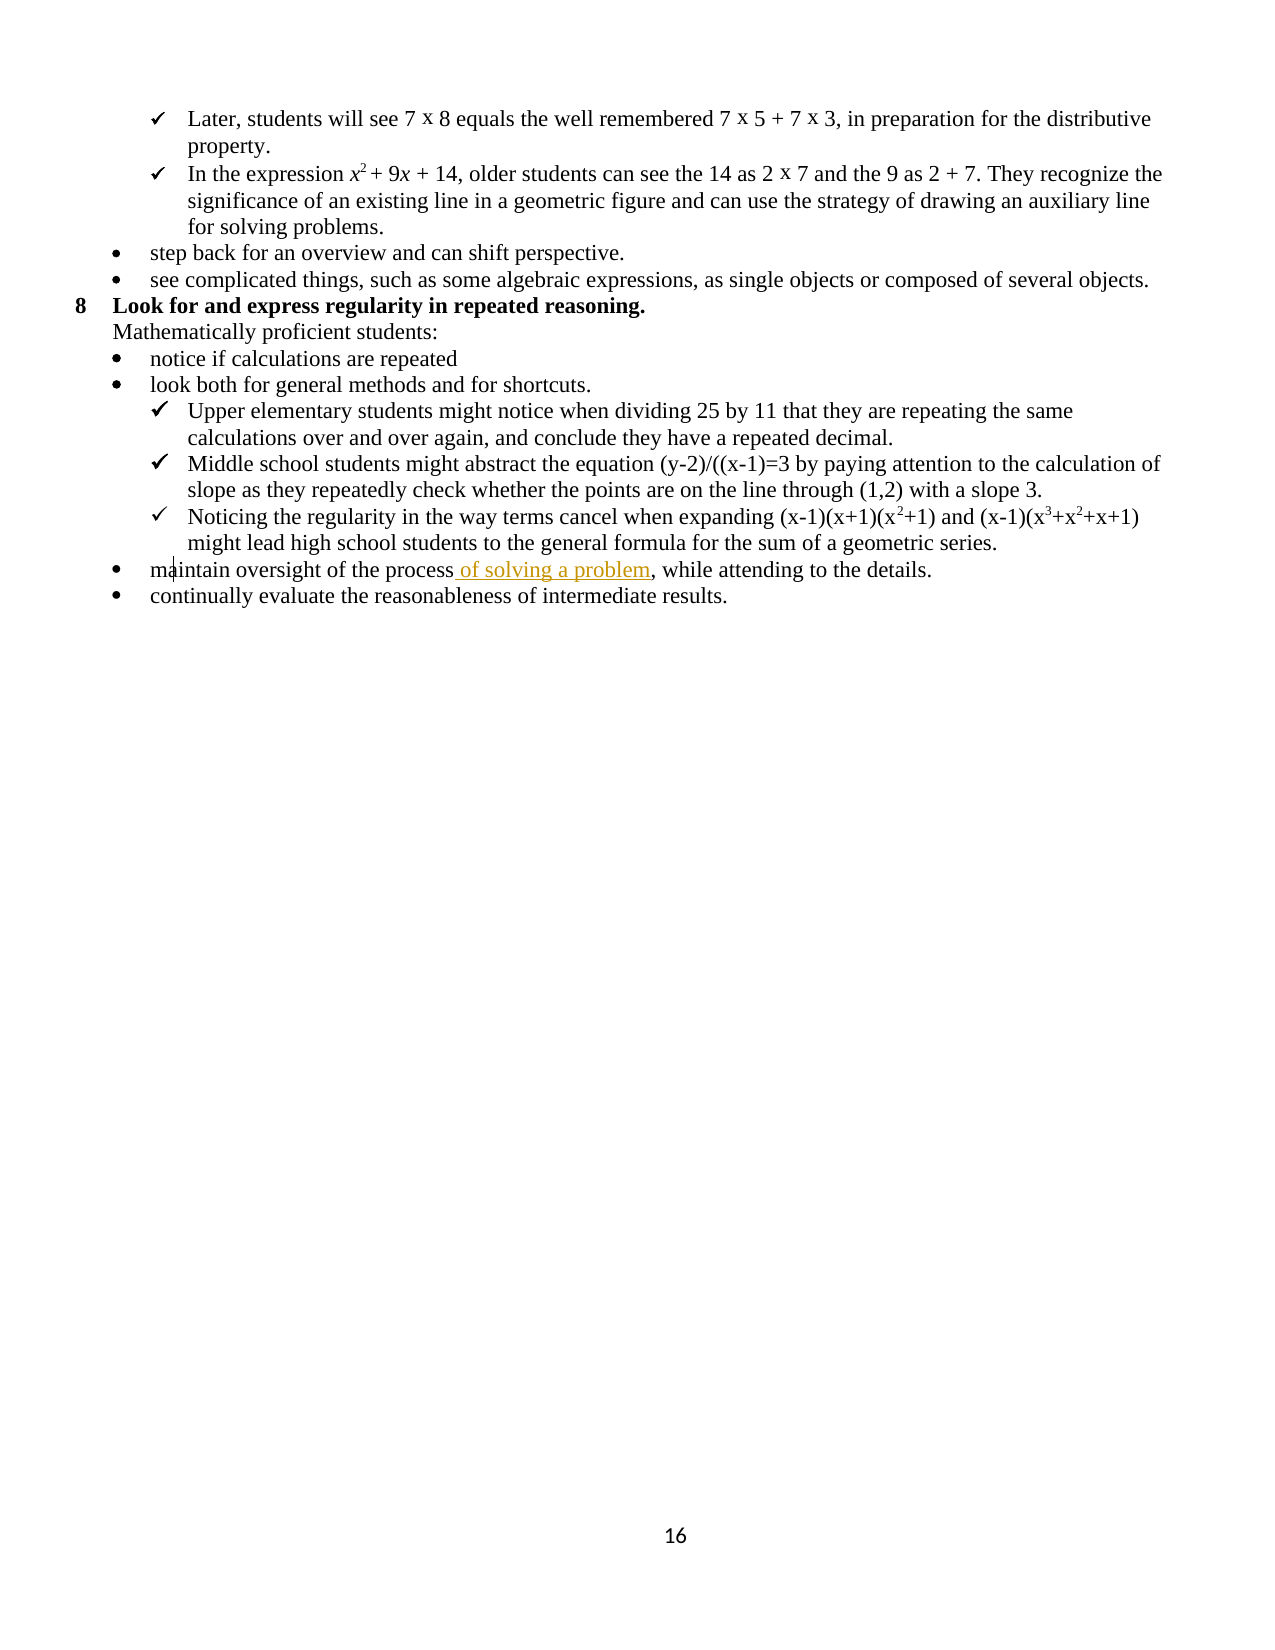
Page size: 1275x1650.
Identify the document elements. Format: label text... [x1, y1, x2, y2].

list Upper elementary students might notice when dividing 25 by 11 that they are repeating the same calculations over and over again, and conclude they have a repeated decimal. [150, 397, 1181, 450]
list Noticing the regularity in the way terms cancel when expanding (x-1)(x+1)(x2+1) and (x-1)(x3+x2+x+1) might lead high school students to the general formula for the sum of a geometric series. [150, 503, 1181, 556]
list In the expression x2 + 9x + 14, older students can see the 14 as 2 x 7 and the 9 as 2 + 7. They recognize the significance of an existing line in a geometric figure and can use the strategy of drawing an auxiliary line for solving problems. [150, 158, 1182, 239]
list Look for and express regularity in repeated reasoning. [75, 292, 1181, 318]
text Mathematically proficient students: [112, 318, 1181, 345]
list notice if calculations are repeated [112, 345, 1181, 371]
list look both for general methods and for shortcuts. [112, 371, 1181, 397]
list maintain oversight of the process, while attending to the details. [174, 556, 1181, 582]
list see complicated things, such as some algebraic expressions, as single objects or composed of several objects. [112, 266, 1182, 292]
list step back for an overview and can shift perspective. [112, 239, 1182, 266]
list continually evaluate the reasonableness of intermediate results. [112, 582, 1181, 608]
list Middle school students might abstract the equation (y-2)/((x-1)=3 by paying attention to the calculation of slope as they repeatedly check whether the points are on the line through (1,2) with a slope 3. [150, 450, 1181, 503]
list Later, students will see 7 x 8 equals the well remembered 7 x 5 + 7 x 3, in preparation for the distributive property. [150, 103, 1182, 158]
